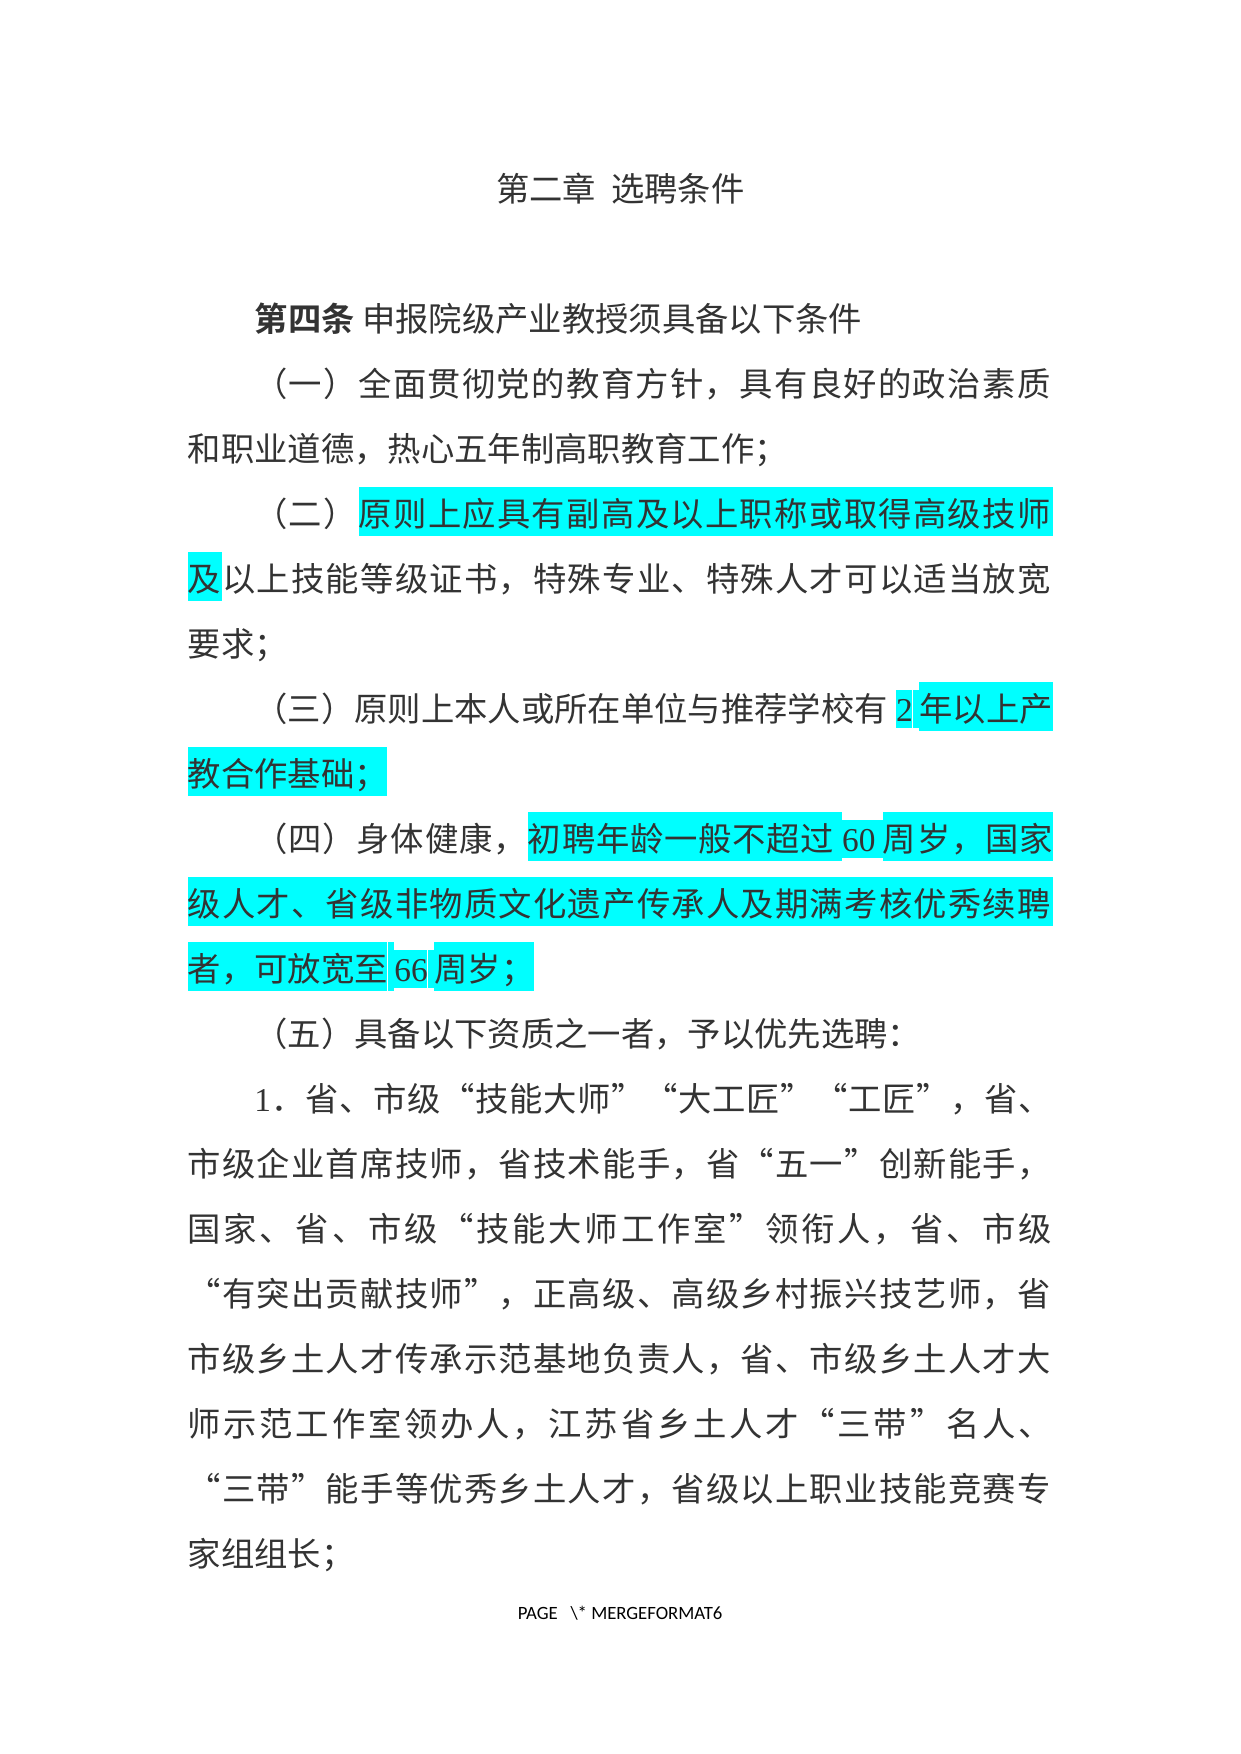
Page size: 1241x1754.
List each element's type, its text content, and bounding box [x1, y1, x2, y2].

text （四）身体健康，初聘年龄一般不超过60周岁，国家级人才、省级非物质文化遗产传承人及期满考核优秀续聘者，可放宽至66周岁； [187, 804, 1053, 999]
text （二）原则上应具有副高及以上职称或取得高级技师及以上技能等级证书，特殊专业、特殊人才可以适当放宽要求； [187, 479, 1053, 674]
text （五）具备以下资质之一者，予以优先选聘： [187, 999, 1053, 1064]
text 第二章 选聘条件 [187, 154, 1053, 219]
text 1．省、市级“技能大师”“大工匠”“工匠”，省、市级企业首席技师，省技术能手，省“五一”创新能手，国家、省、市级“技能大师工作室”领衔人，省、市级“有突出贡献技师”，正高级、高级乡村振兴技艺师，省、市级乡土人才传承示范基地负责人，省、市级乡土人才大师示范工作室领办人，江苏省乡土人才“三带”名人、“三带”能手等优秀乡土人才，省级以上职业技能竞赛专家组组长； [187, 1064, 1053, 1584]
text （一）全面贯彻党的教育方针，具有良好的政治素质和职业道德，热心五年制高职教育工作； [187, 349, 1053, 479]
text 第四条 申报院级产业教授须具备以下条件 [187, 284, 1053, 349]
text （三）原则上本人或所在单位与推荐学校有2年以上产教合作基础； [187, 674, 1053, 804]
